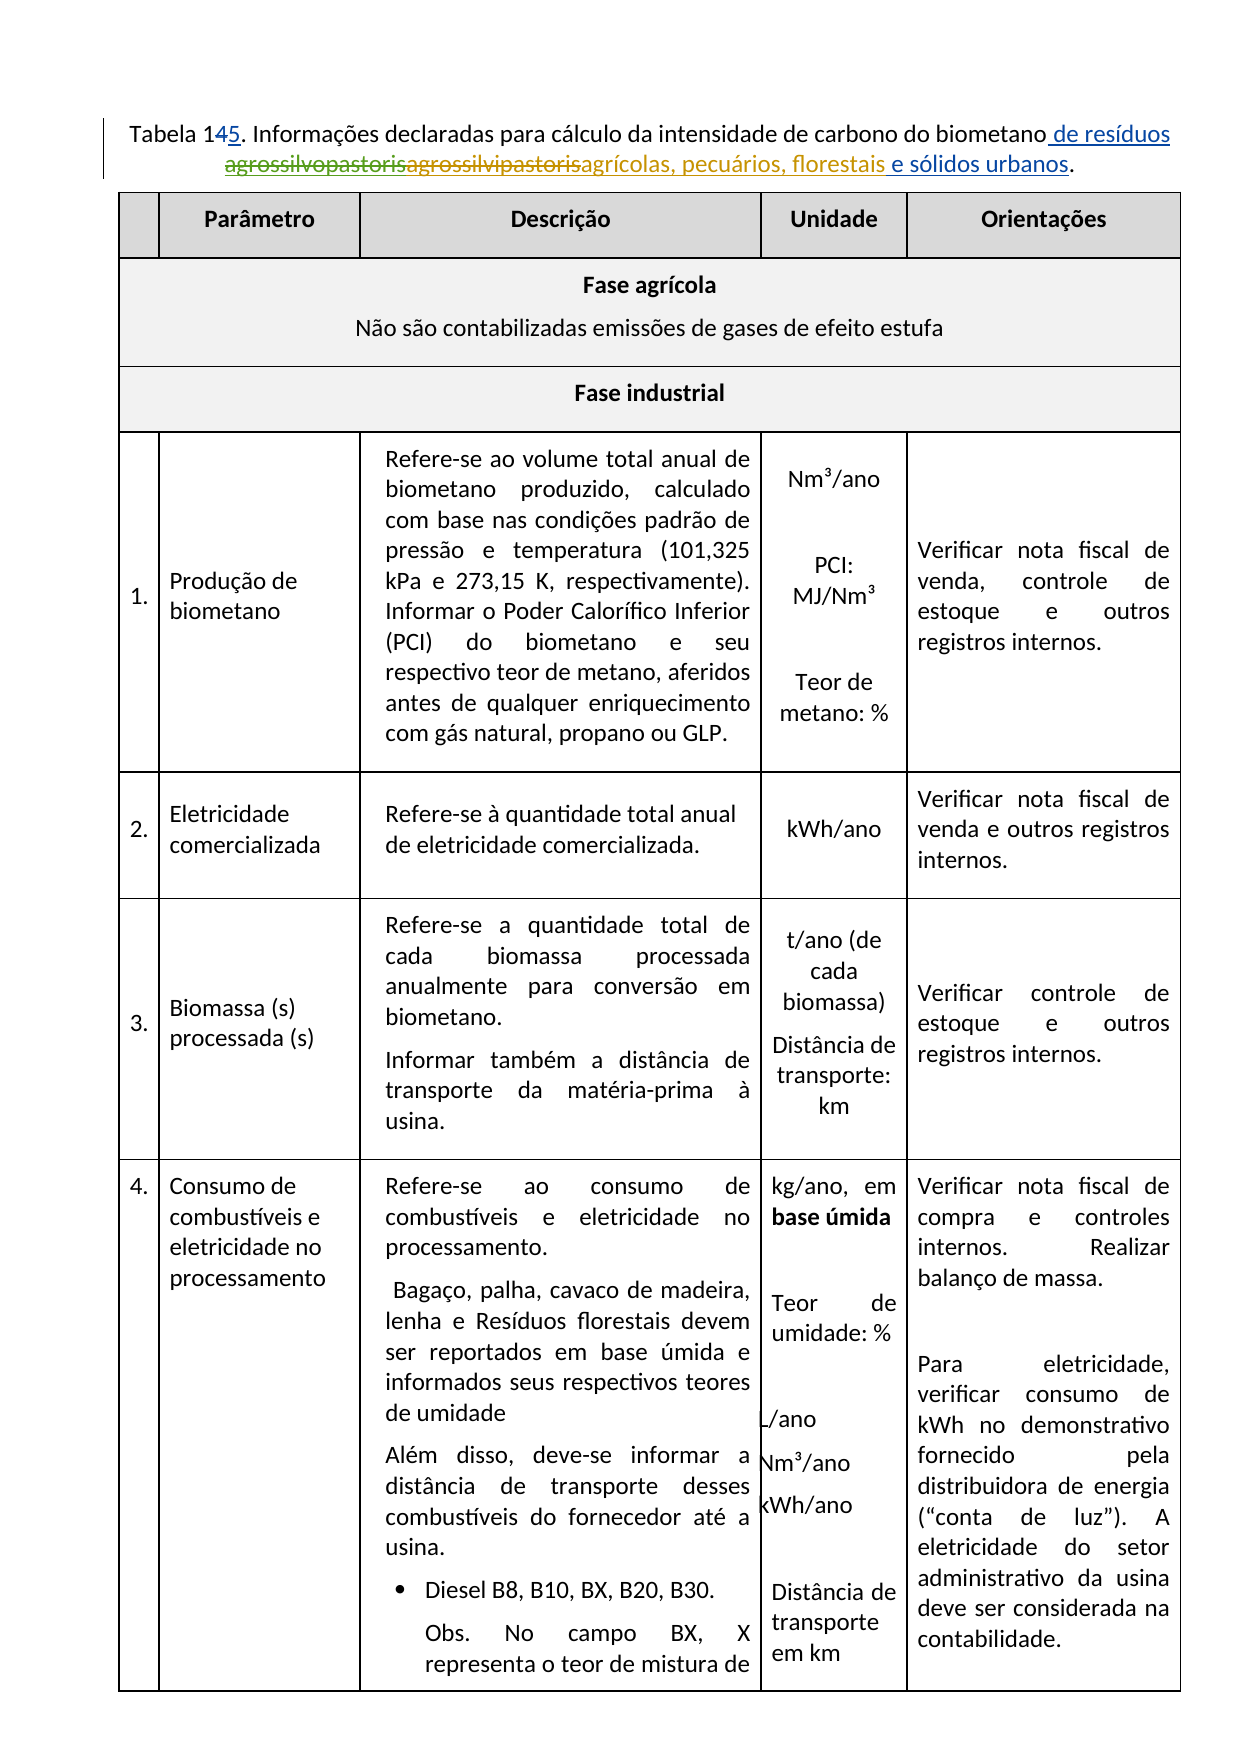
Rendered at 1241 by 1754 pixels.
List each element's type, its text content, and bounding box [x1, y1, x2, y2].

table_cell Nm³/ano PCI: MJ/Nm³ Teor de metano: % [762, 433, 906, 771]
table_cell 3. [120, 899, 158, 1158]
table_header Parâmetro [160, 193, 359, 257]
table_cell Verificar controle de estoque e outros registros internos. [908, 899, 1180, 1158]
table_cell kWh/ano [762, 773, 906, 897]
table_cell Refere-se ao volume total anual de biometano produzido, calculado com base nas condições padrão de pressão e temperatura (101,325 kPa e 273,15 K, respectivamente). Informar o Poder Calorífico Inferior (PCI) do biometano e seu respectivo teor de metano, aferidos antes de qualquer enriquecimento com gás natural, propano ou GLP. [361, 433, 760, 771]
table_cell t/ano (de cada biomassa) Distância de transporte: km [762, 899, 906, 1158]
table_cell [361, 1160, 760, 1690]
table_cell Produção de biometano [160, 433, 359, 771]
table_cell 1. [120, 433, 158, 771]
table_cell Eletricidade comercializada [160, 773, 359, 897]
table_cell Biomassa (s) processada (s) [160, 899, 359, 1158]
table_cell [160, 1160, 359, 1690]
table_cell Refere-se a quantidade total de cada biomassa processada anualmente para conversão em biometano. Informar também a distância de transporte da matéria-prima à usina. [361, 899, 760, 1158]
text Tabela 1. Informações declaradas para cálculo da intensidade de carbono do biometano. [118, 118, 1181, 179]
table_header Orientações [908, 193, 1180, 257]
table_cell 4. [120, 1160, 158, 1690]
table_header Unidade [762, 193, 906, 257]
table_header [120, 193, 158, 257]
table_cell Fase agrícola Não são contabilizadas emissões de gases de efeito estufa [120, 259, 1180, 366]
table_cell Verificar nota fiscal de venda, controle de estoque e outros registros internos. [908, 433, 1180, 771]
table_cell Refere-se à quantidade total anual de eletricidade comercializada. [361, 773, 760, 897]
table_cell 2. [120, 773, 158, 897]
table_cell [762, 1160, 906, 1690]
table_cell Verificar nota fiscal de venda e outros registros internos. [908, 773, 1180, 897]
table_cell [908, 1160, 1180, 1690]
table_header Descrição [361, 193, 760, 257]
table_cell Fase industrial [120, 367, 1180, 431]
